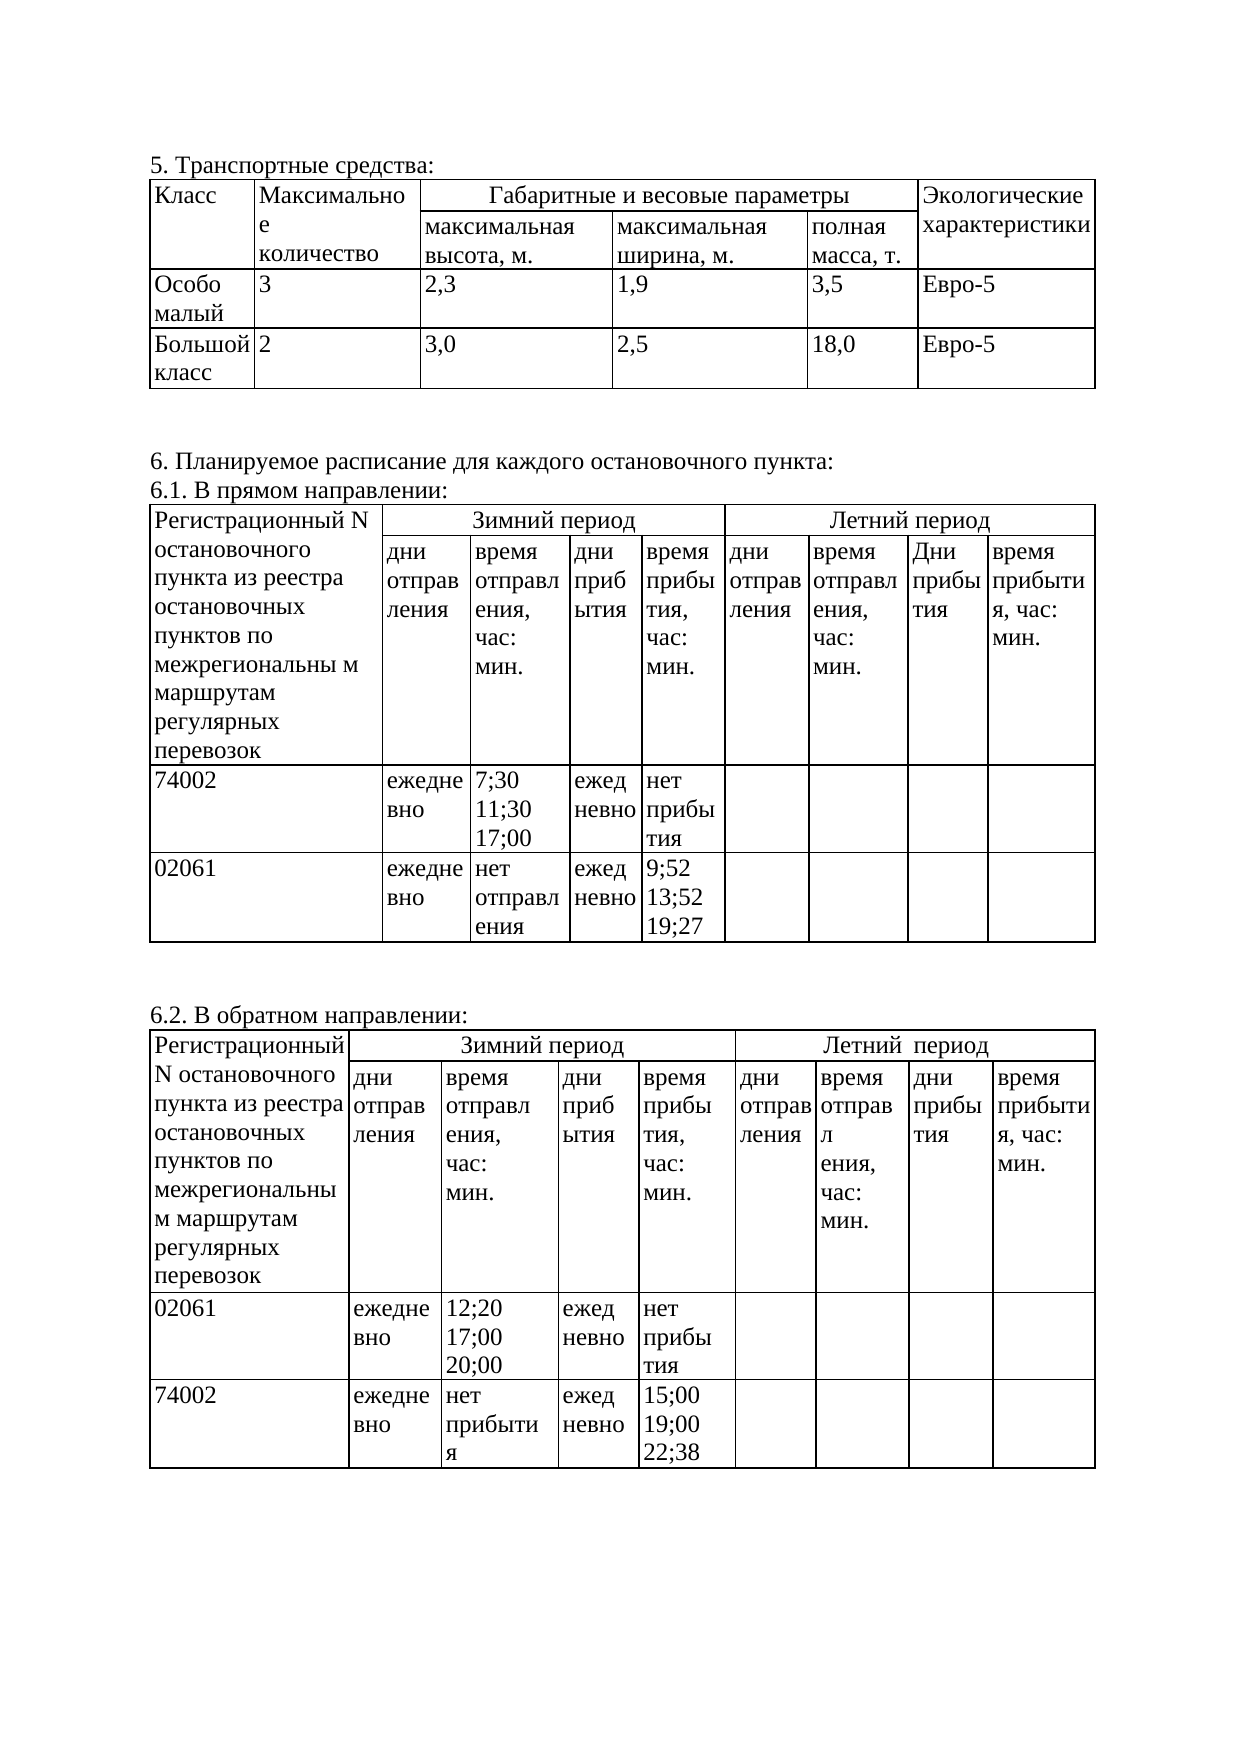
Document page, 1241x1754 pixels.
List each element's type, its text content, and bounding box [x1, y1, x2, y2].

text 6.2. В обратном направлении: [150, 1000, 1090, 1029]
table_cell [736, 1380, 815, 1467]
table_header Регистрационный N остановочного пункта из реестра остановочных пунктов по межрегиональны м маршрутам регулярных перевозок [151, 505, 382, 764]
table_cell [810, 853, 907, 941]
table_cell Особо малый [151, 270, 254, 327]
table_cell [994, 1293, 1094, 1378]
table_cell дни отправ ления [736, 1062, 815, 1291]
table_cell 2 [255, 329, 420, 387]
table_header Класс [151, 180, 254, 268]
table_cell 74002 [151, 766, 382, 852]
table_cell нет прибы тия [643, 766, 724, 852]
table_cell 02061 [151, 853, 382, 941]
table_cell время отправл ения, час: мин. [817, 1062, 908, 1291]
table_header Максимальное количество [255, 180, 420, 268]
table_cell [817, 1380, 908, 1467]
table_cell дни отправ ления [383, 536, 470, 764]
table_cell 12;20 17;00 20;00 [442, 1293, 558, 1378]
table_cell 2,3 [421, 270, 612, 327]
table_cell максимальная высота, м. [421, 212, 612, 268]
table_cell 3 [255, 270, 420, 327]
text 5. Транспортные средства: [150, 150, 1090, 179]
table_cell ежед невно [571, 766, 641, 852]
table_cell время прибы тия, час: мин. [640, 1062, 735, 1291]
table_cell время прибыти я, час: мин. [994, 1062, 1094, 1291]
table_cell Евро-5 [919, 270, 1094, 327]
table_cell максимальная ширина, м. [613, 212, 807, 268]
table_cell 74002 [151, 1380, 348, 1467]
table_cell нет отправл ения [471, 853, 569, 941]
table_cell 15;00 19;00 22;38 [640, 1380, 735, 1467]
table_cell [994, 1380, 1094, 1467]
table_cell [989, 766, 1094, 852]
table_cell 3,0 [421, 329, 612, 387]
table_cell время прибы тия, час: мин. [643, 536, 724, 764]
table_cell 2,5 [613, 329, 807, 387]
table_cell ежедне вно [350, 1293, 441, 1378]
table_cell Евро-5 [919, 329, 1094, 387]
table_cell 1,9 [613, 270, 807, 327]
table_cell Дни прибы тия [909, 536, 987, 764]
table_cell 18,0 [808, 329, 917, 387]
text 6. Планируемое расписание для каждого остановочного пункта: [150, 446, 1090, 475]
table_cell время отправл ения, час: мин. [471, 536, 569, 764]
table_cell [989, 853, 1094, 941]
table_header Регистрационный N остановочного пункта из реестра остановочных пунктов по межрегиональны м маршрутам регулярных перевозок [151, 1031, 348, 1291]
table_header Летний период [726, 505, 1094, 534]
table_cell дни отправ ления [726, 536, 808, 764]
table_cell ежед невно [571, 853, 641, 941]
table_cell дни приб ытия [559, 1062, 638, 1291]
table_cell время отправл ения, час: мин. [442, 1062, 558, 1291]
table_cell ежед невно [559, 1293, 638, 1378]
table_header Зимний период [350, 1031, 735, 1060]
table_cell [817, 1293, 908, 1378]
table_cell [909, 766, 987, 852]
table_cell [810, 766, 907, 852]
table_header Зимний период [383, 505, 724, 534]
table_cell дни прибы тия [910, 1062, 992, 1291]
table_cell 7;30 11;30 17;00 [471, 766, 569, 852]
table_cell [726, 853, 808, 941]
table_cell нет прибы тия [640, 1293, 735, 1378]
table_cell [736, 1293, 815, 1378]
table_cell нет прибыти я [442, 1380, 558, 1467]
table_cell 3,5 [808, 270, 917, 327]
table_header [736, 1031, 816, 1060]
table_cell [910, 1293, 992, 1378]
table_cell ежедне вно [383, 853, 470, 941]
table_cell ежед невно [559, 1380, 638, 1467]
table_cell полная масса, т. [808, 212, 917, 268]
table_header Экологические характеристики [919, 180, 1094, 268]
text 6.1. В прямом направлении: [150, 475, 1090, 503]
table_cell 02061 [151, 1293, 348, 1378]
table_header [993, 1031, 1094, 1060]
table_header Габаритные и весовые параметры [421, 180, 917, 210]
table_cell дни отправ ления [350, 1062, 441, 1291]
table_cell время прибыти я, час: мин. [989, 536, 1094, 764]
table_cell ежедне вно [383, 766, 470, 852]
table_cell [910, 1380, 992, 1467]
table_cell Большой класс [151, 329, 254, 387]
table_cell дни приб ытия [571, 536, 641, 764]
table_cell [726, 766, 808, 852]
table_cell время отправл ения, час: мин. [810, 536, 907, 764]
table_cell ежедне вно [350, 1380, 441, 1467]
table_header Летний [816, 1031, 909, 1060]
table_header период [909, 1031, 993, 1060]
table_cell 9;52 13;52 19;27 [643, 853, 724, 941]
table_cell [909, 853, 987, 941]
